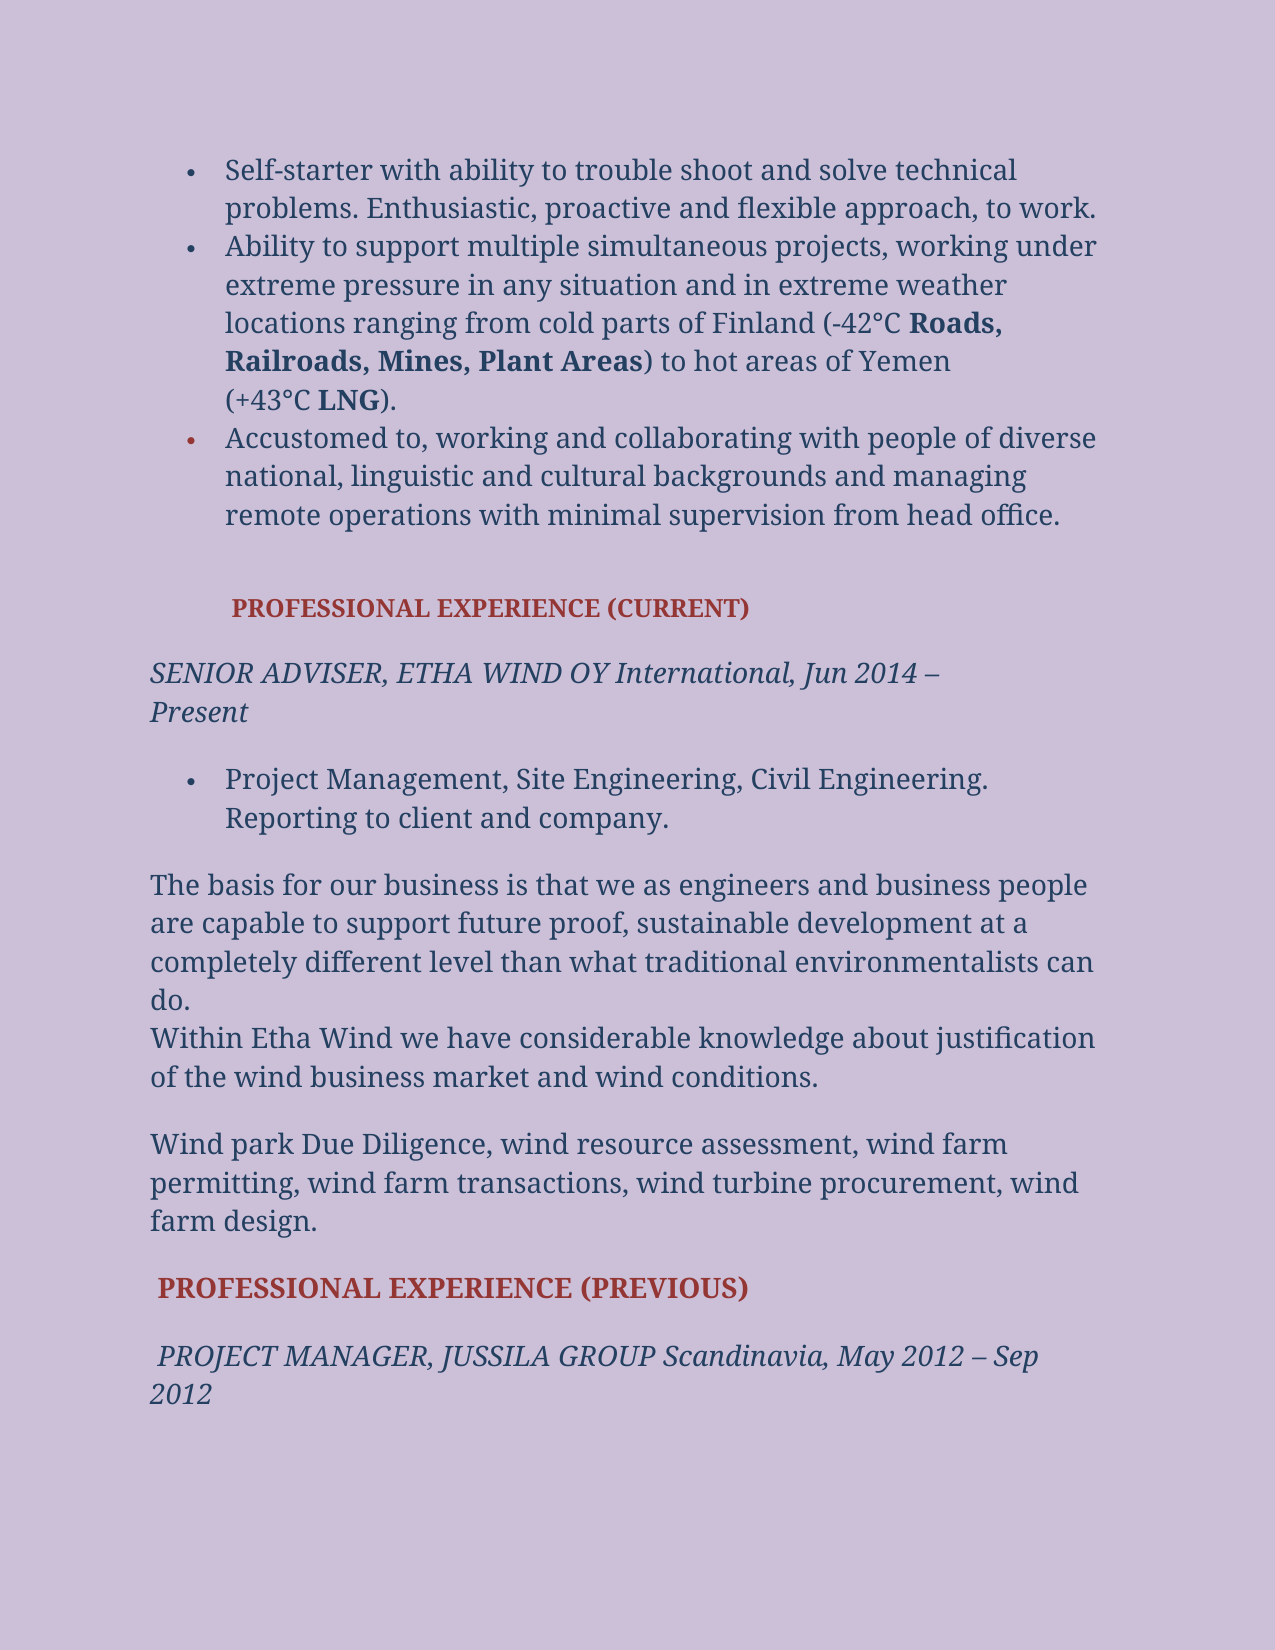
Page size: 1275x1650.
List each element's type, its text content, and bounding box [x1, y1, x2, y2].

text PROJECT MANAGER, JUSSILA GROUP Scandinavia, May 2012 – Sep 2012 [150, 1336, 1125, 1413]
list Self-starter with ability to trouble shoot and solve technical problems. Enthusiastic, proactive and flexible approach, to work. [187, 150, 1125, 227]
text PROFESSIONAL EXPERIENCE (CURRENT) [225, 591, 1125, 624]
list Accustomed to, working and collaborating with people of diverse national, linguistic and cultural backgrounds and managing remote operations with minimal supervision from head office. [187, 418, 1125, 561]
list Project Management, Site Engineering, Civil Engineering. Reporting to client and company. [187, 759, 1125, 836]
list Ability to support multiple simultaneous projects, working under extreme pressure in any situation and in extreme weather locations ranging from cold parts of Finland (-42°C Roads, Railroads, Mines, Plant Areas) to hot areas of Yemen (+43°C LNG). [187, 227, 1125, 418]
text The basis for our business is that we as engineers and business people are capable to support future proof, sustainable development at a completely different level than what traditional environmentalists can do. Within Etha Wind we have considerable knowledge about justification of the wind business market and wind conditions. [150, 865, 1125, 1095]
text SENIOR ADVISER, ETHA WIND OY International, Jun 2014 – Present [150, 654, 1125, 730]
text Wind park Due Diligence, wind resource assessment, wind farm permitting, wind farm transactions, wind turbine procurement, wind farm design. [150, 1124, 1125, 1239]
text PROFESSIONAL EXPERIENCE (PREVIOUS) [150, 1269, 1125, 1307]
